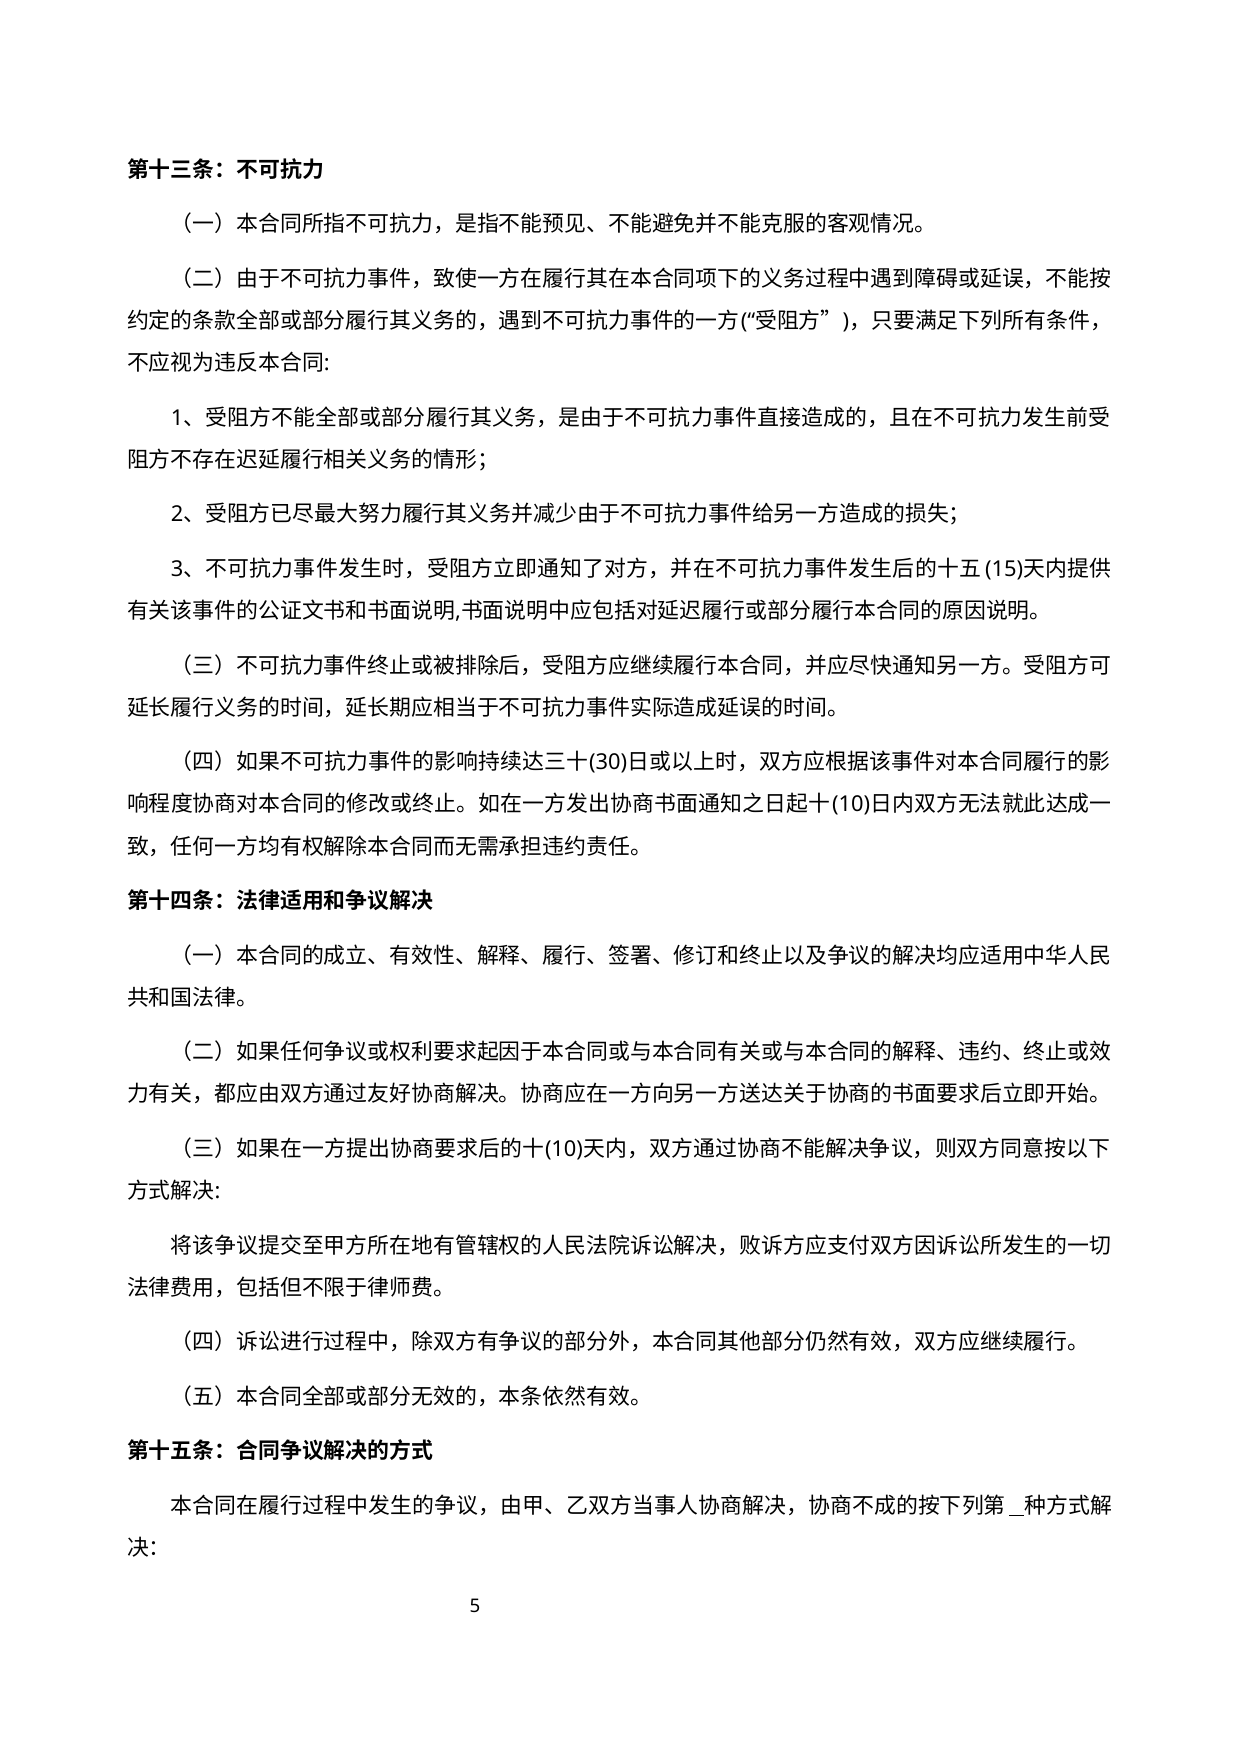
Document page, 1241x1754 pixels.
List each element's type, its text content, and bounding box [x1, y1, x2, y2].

list 如果不可抗力事件的影响持续达三十(30)日或以上时，双方应根据该事件对本合同履行的影响程度协商对本合同的修改或终止。如在一方发出协商书面通知之日起十(10)日内双方无法就此达成一致，任何一方均有权解除本合同而无需承担违约责任。 [127, 744, 1112, 861]
list 将该争议提交至甲方所在地有管辖权的人民法院诉讼解决，败诉方应支付双方因诉讼所发生的一切法律费用，包括但不限于律师费。 [127, 1227, 1112, 1302]
list 如果在一方提出协商要求后的十(10)天内，双方通过协商不能解决争议，则双方同意按以下方式解决: [127, 1131, 1112, 1205]
list 如果任何争议或权利要求起因于本合同或与本合同有关或与本合同的解释、违约、终止或效力有关，都应由双方通过友好协商解决。协商应在一方向另一方送达关于协商的书面要求后立即开始。 [127, 1034, 1112, 1108]
text 第十三条：不可抗力 [127, 152, 1112, 184]
list 本合同所指不可抗力，是指不能预见、不能避免并不能克服的客观情况。 [127, 206, 1112, 238]
list 不可抗力事件发生时，受阻方立即通知了对方，并在不可抗力事件发生后的十五(15)天内提供有关该事件的公证文书和书面说明,书面说明中应包括对延迟履行或部分履行本合同的原因说明。 [127, 551, 1112, 625]
list 不可抗力事件终止或被排除后，受阻方应继续履行本合同，并应尽快通知另一方。受阻方可延长履行义务的时间，延长期应相当于不可抗力事件实际造成延误的时间。 [127, 647, 1112, 722]
list 诉讼进行过程中，除双方有争议的部分外，本合同其他部分仍然有效，双方应继续履行。 [127, 1324, 1112, 1356]
list 由于不可抗力事件，致使一方在履行其在本合同项下的义务过程中遇到障碍或延误，不能按约定的条款全部或部分履行其义务的，遇到不可抗力事件的一方(“受阻方”)，只要满足下列所有条件，不应视为违反本合同: [127, 261, 1112, 377]
list 本合同全部或部分无效的，本条依然有效。 [127, 1378, 1112, 1411]
list 本合同的成立、有效性、解释、履行、签署、修订和终止以及争议的解决均应适用中华人民共和国法律。 [127, 937, 1112, 1012]
list 受阻方不能全部或部分履行其义务，是由于不可抗力事件直接造成的，且在不可抗力发生前受阻方不存在迟延履行相关义务的情形； [127, 399, 1112, 474]
text 第十四条：法律适用和争议解决 [127, 883, 1112, 915]
list 受阻方已尽最大努力履行其义务并减少由于不可抗力事件给另一方造成的损失； [127, 496, 1112, 528]
text 第十五条：合同争议解决的方式 [127, 1433, 1112, 1465]
list 本合同在履行过程中发生的争议，由甲、乙双方当事人协商解决，协商不成的按下列第 种方式解决： [127, 1487, 1112, 1562]
